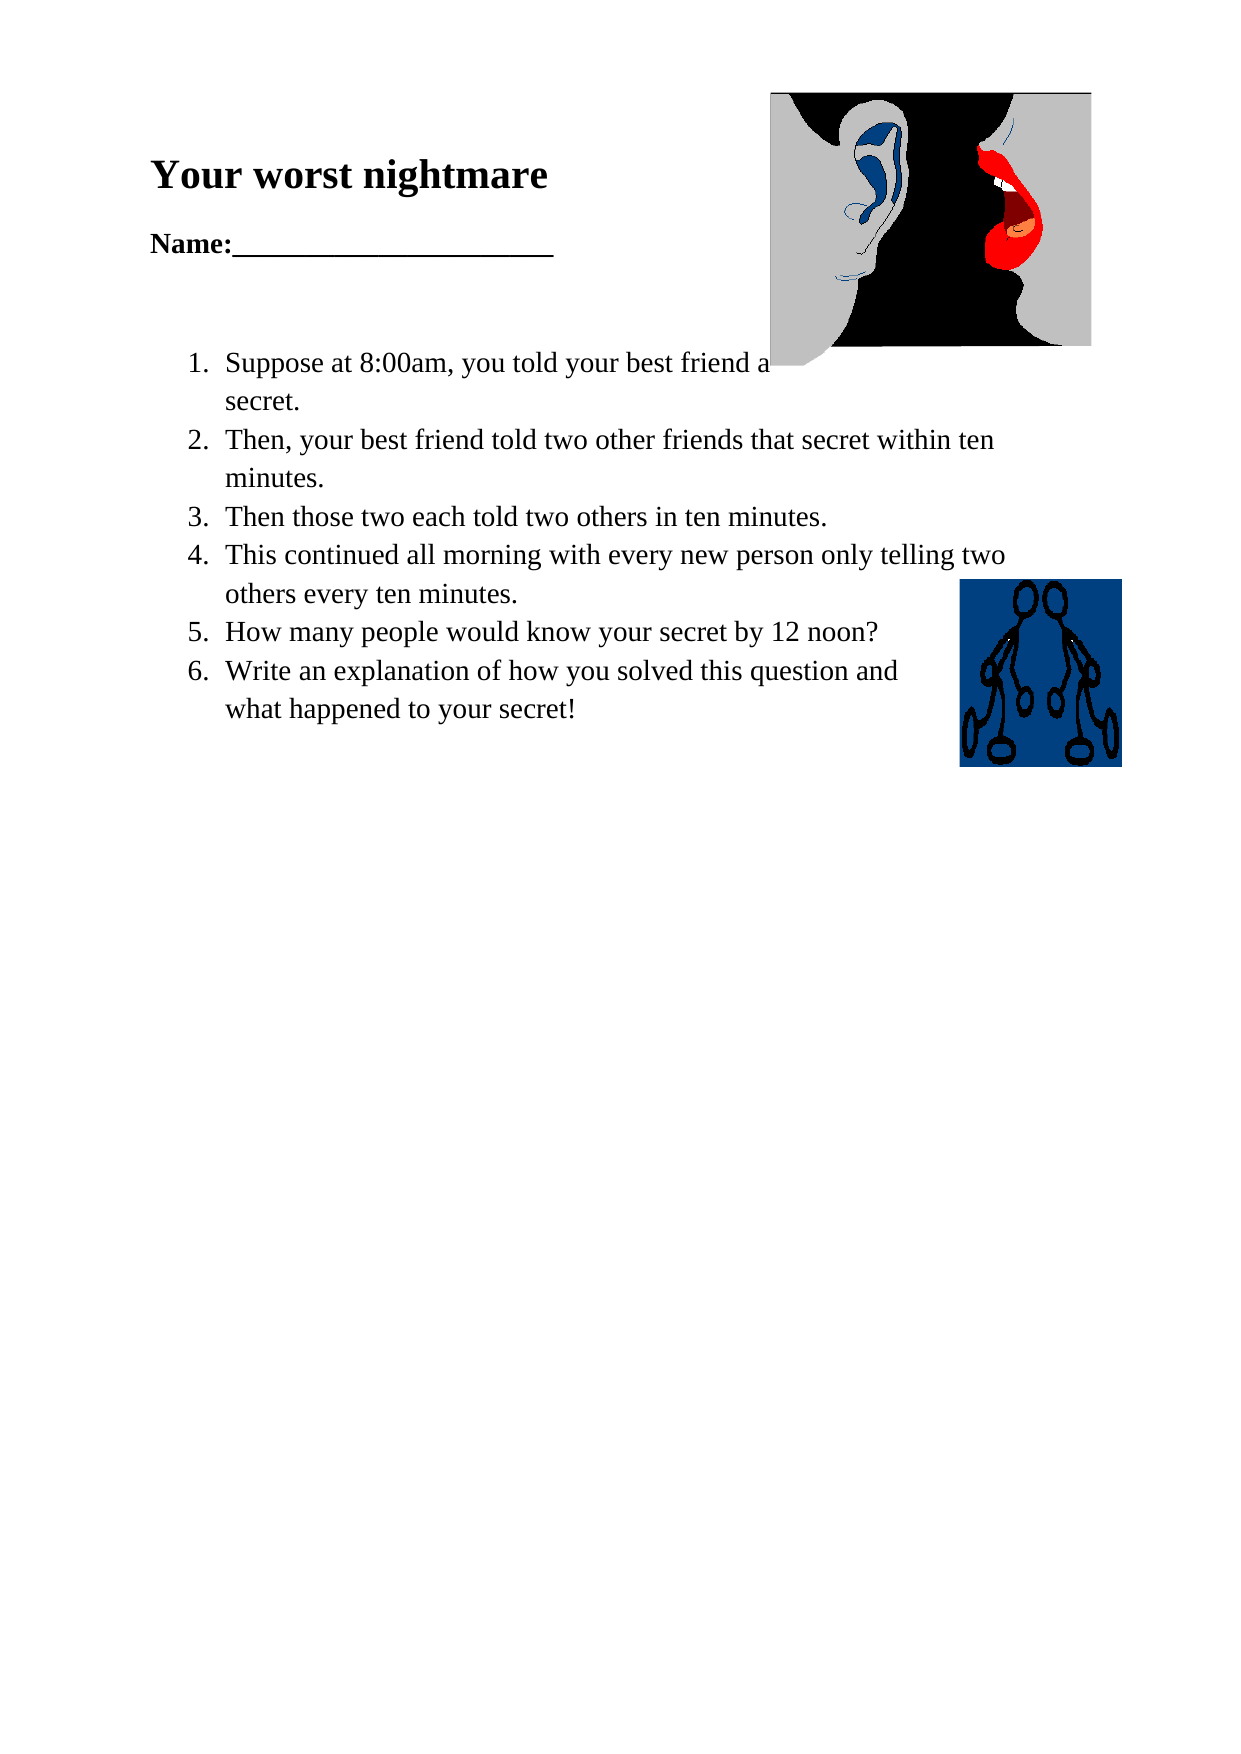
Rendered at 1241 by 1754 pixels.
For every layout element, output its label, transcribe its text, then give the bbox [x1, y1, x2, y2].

list Write an explanation of how you solved this question and what happened to your secret! [187, 614, 959, 687]
list Then, your best friend told two other friends that secret within ten minutes. [187, 383, 1090, 455]
text Your worst nightmare [150, 150, 1090, 198]
text Name:______________________ [150, 226, 1090, 259]
list This continued all morning with every new person only telling two others every ten minutes. [187, 499, 1090, 571]
list Then those two each told two others in ten minutes. [187, 460, 1090, 494]
list How many people would know your secret by 12 noon? [187, 576, 959, 609]
list Suppose at 8:00am, you told your best friend a secret. [187, 345, 1090, 378]
picture [959, 540, 1122, 729]
